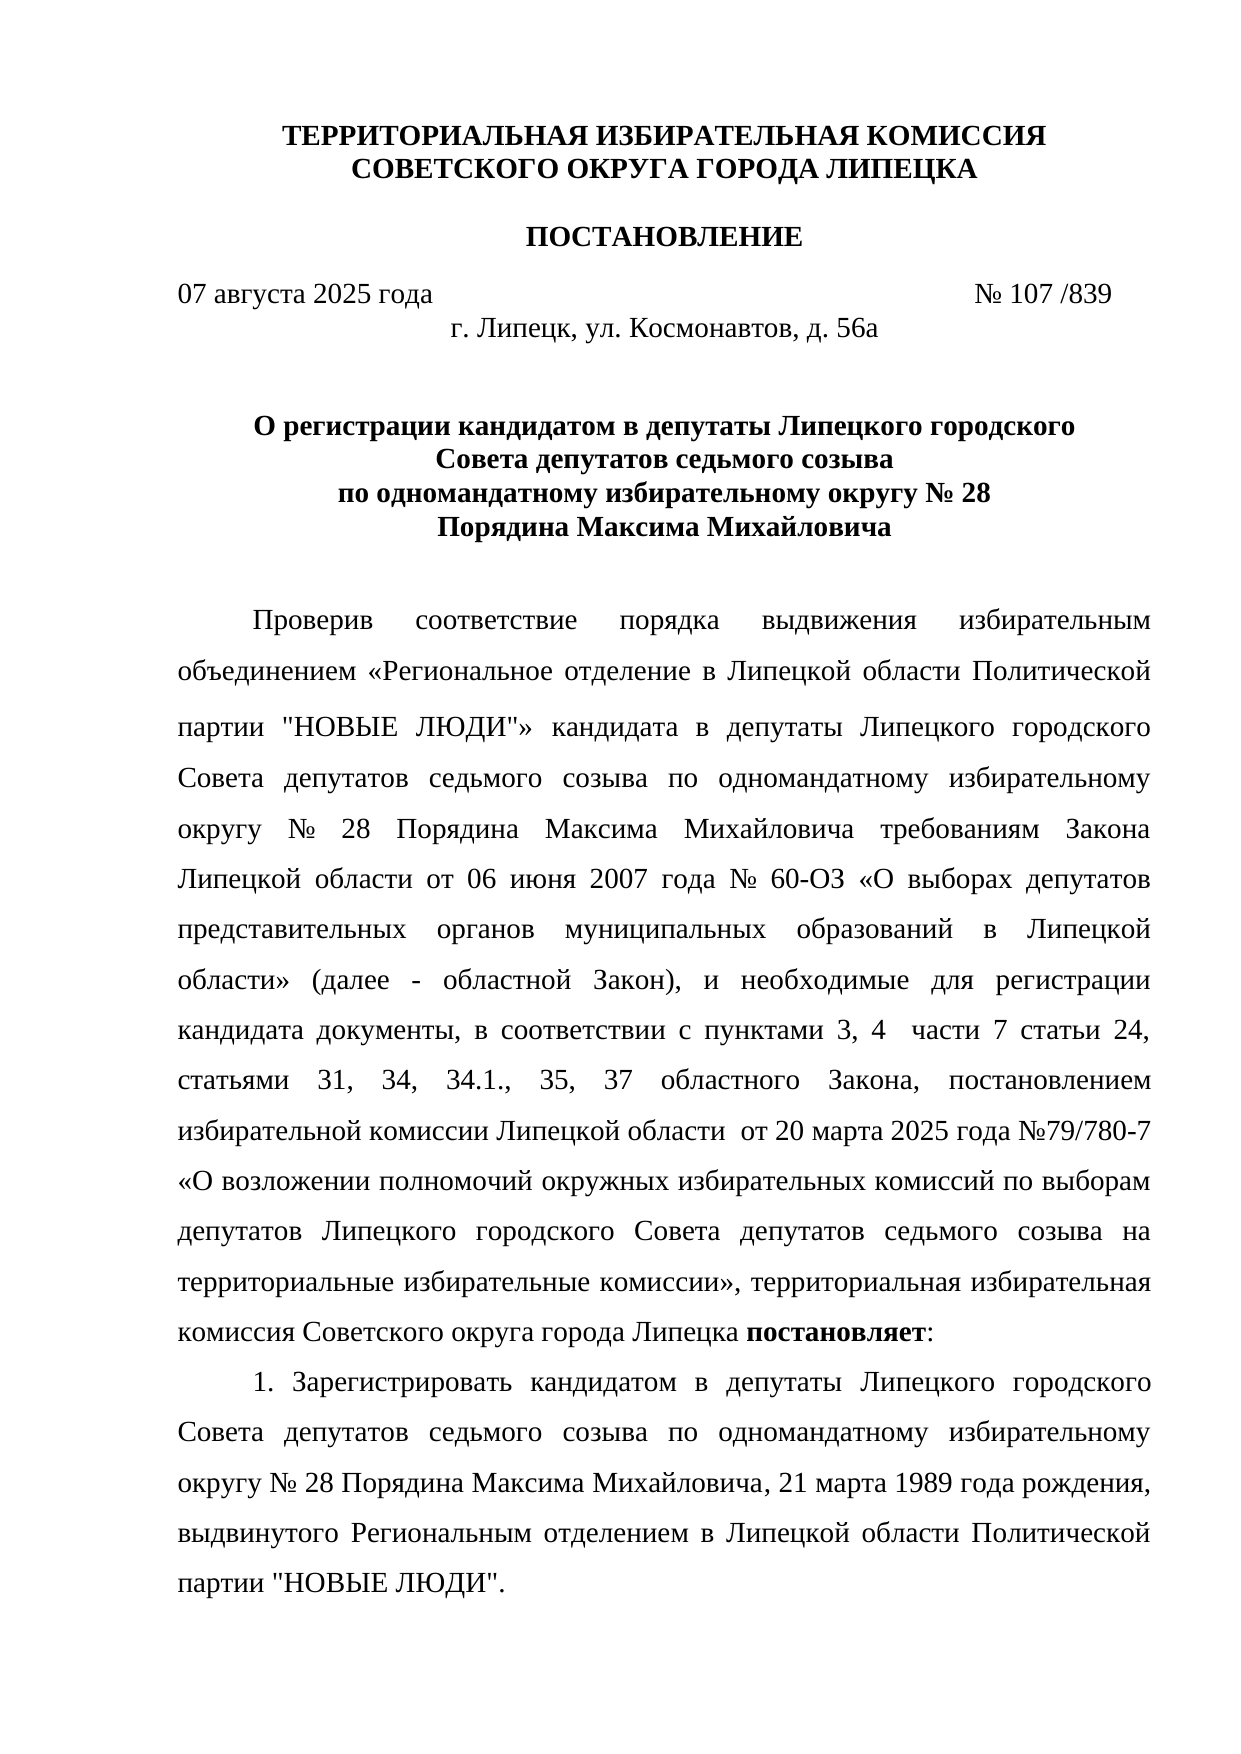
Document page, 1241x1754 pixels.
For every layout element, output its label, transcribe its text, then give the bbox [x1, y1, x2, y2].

subtitle Проверив соответствие порядка выдвижения избирательным объединением «Региональное отделение в Липецкой области Политической партии "НОВЫЕ ЛЮДИ"» кандидата в депутаты Липецкого городского Совета депутатов седьмого созыва по одномандатному избирательному округу № 28 Порядина Максима Михайловича требованиям Закона Липецкой области от 06 июня 2007 года № 60-ОЗ «О выборах депутатов представительных органов муниципальных образований в Липецкой области» (далее - областной Закон), и необходимые для регистрации кандидата документы, в соответствии с пунктами 3, 4 части 7 статьи 24, статьями 31, 34, 34.1., 35, 37 областного Закона, постановлением избирательной комиссии Липецкой области от 20 марта 2025 года №79/780-7 «О возложении полномочий окружных избирательных комиссий по выборам депутатов Липецкого городского Совета депутатов седьмого созыва на территориальные избирательные комиссии», территориальная избирательная комиссия Советского округа города Липецка постановляет: [177, 602, 1152, 1347]
text 07 августа 2025 года № 107 /839 [177, 276, 1152, 310]
text О регистрации кандидатом в депутаты Липецкого городского [177, 408, 1152, 442]
text Порядина Максима Михайловича [177, 509, 1152, 542]
text г. Липецк, ул. Космонавтов, д. 56а [177, 310, 1152, 343]
text по одномандатному избирательному округу № 28 [177, 475, 1152, 509]
text ТЕРРИТОРИАЛЬНАЯ избирательная комиссия сОВЕТСКОГО округа города Липецка [177, 118, 1152, 185]
text Совета депутатов седьмого созыва [177, 442, 1152, 475]
subtitle ПОСТАНОВЛЕНИЕ [177, 219, 1152, 252]
text 1. Зарегистрировать кандидатом в депутаты Липецкого городского Совета депутатов седьмого созыва по одномандатному избирательному округу № 28 Порядина Максима Михайловича, 21 марта 1989 года рождения, выдвинутого Региональным отделением в Липецкой области Политической партии "НОВЫЕ ЛЮДИ". [177, 1364, 1152, 1599]
